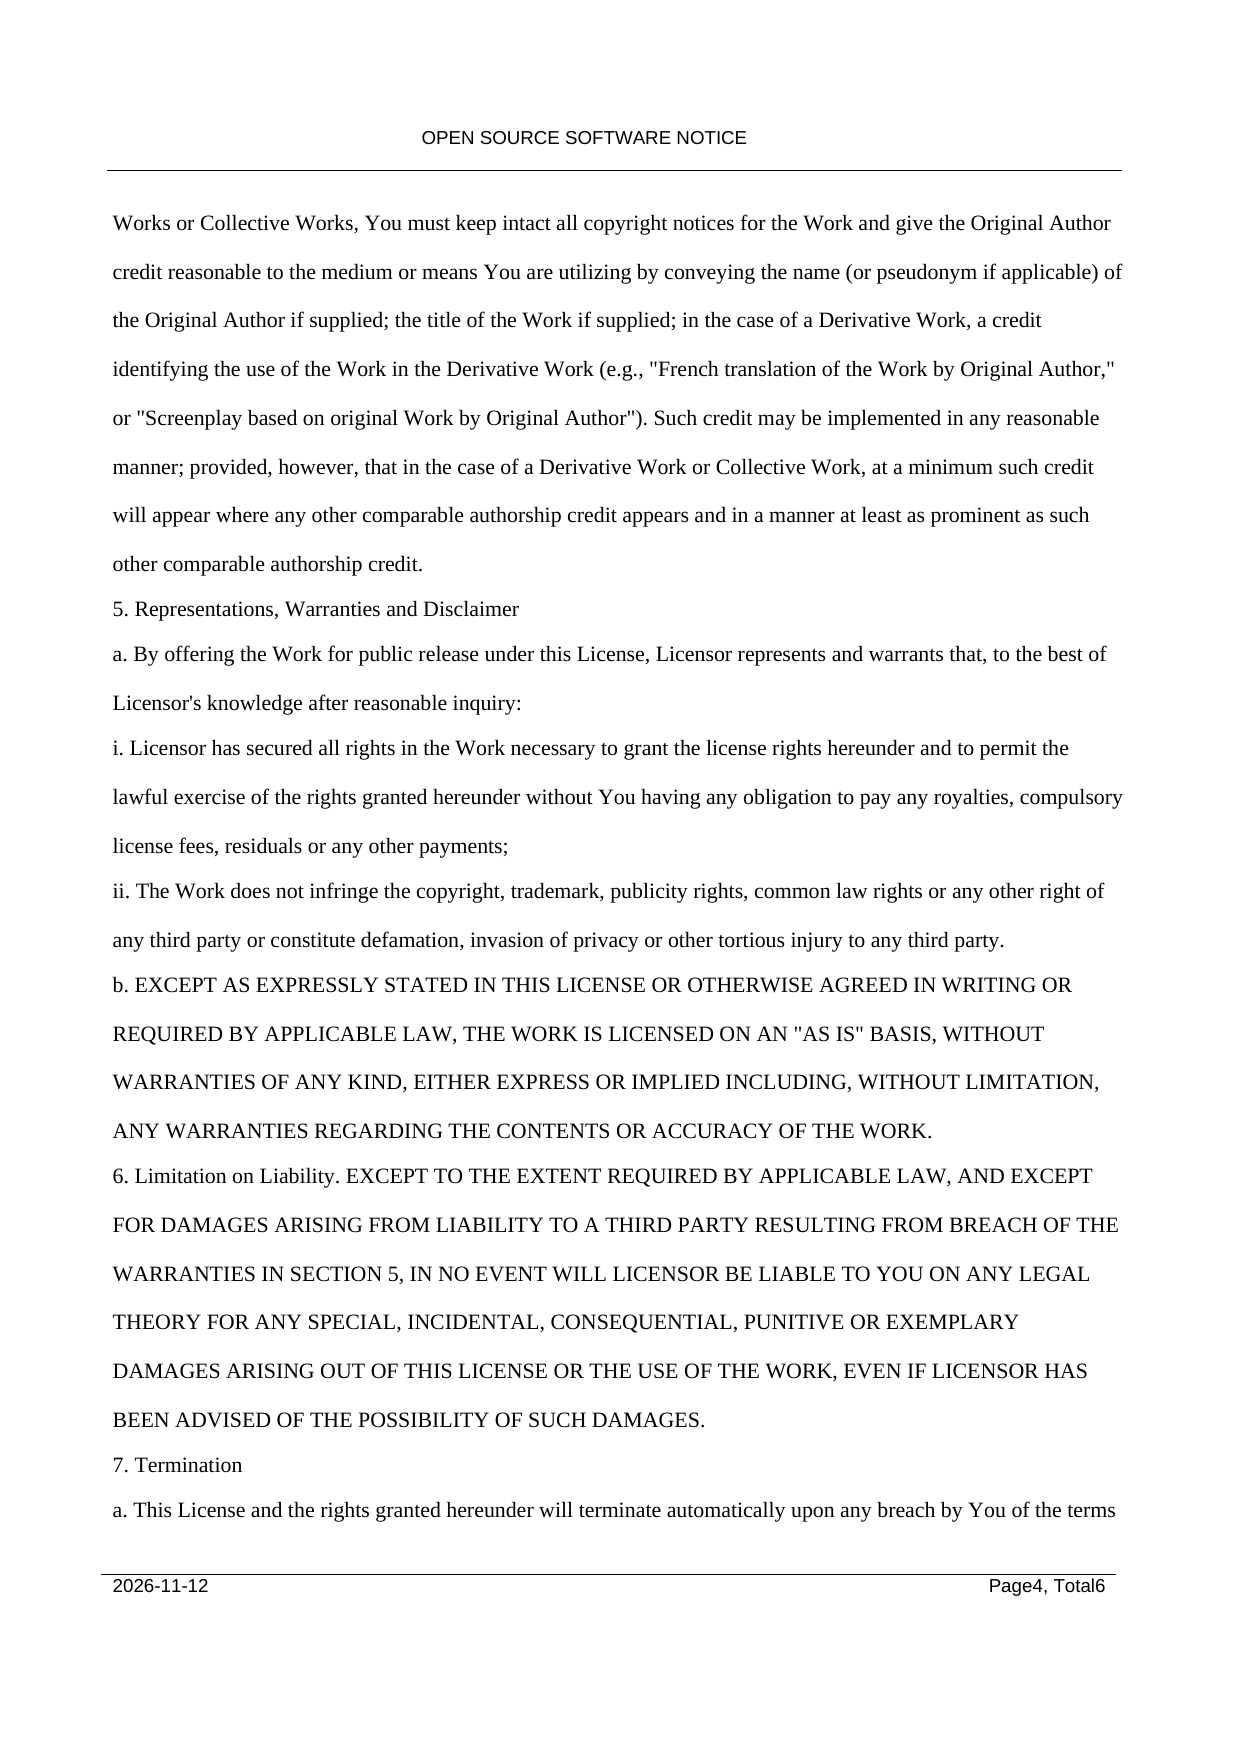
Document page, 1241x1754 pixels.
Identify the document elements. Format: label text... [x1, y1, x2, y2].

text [112, 206, 1128, 580]
text a. By offering the Work for public release under this License, Licensor represents and warrants that, to the best of Licensor's knowledge after reasonable inquiry: [112, 638, 1128, 719]
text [112, 1493, 1128, 1526]
text ii. The Work does not infringe the copyright, trademark, publicity rights, common law rights or any other right of any third party or constitute defamation, invasion of privacy or other tortious injury to any third party. [112, 874, 1128, 956]
text 5. Representations, Warranties and Disclaimer [112, 593, 1128, 625]
text i. Licensor has secured all rights in the Work necessary to grant the license rights hereunder and to permit the lawful exercise of the rights granted hereunder without You having any obligation to pay any royalties, compulsory license fees, residuals or any other payments; [112, 732, 1128, 862]
text b. EXCEPT AS EXPRESSLY STATED IN THIS LICENSE OR OTHERWISE AGREED IN WRITING OR REQUIRED BY APPLICABLE LAW, THE WORK IS LICENSED ON AN "AS IS" BASIS, WITHOUT WARRANTIES OF ANY KIND, EITHER EXPRESS OR IMPLIED INCLUDING, WITHOUT LIMITATION, ANY WARRANTIES REGARDING THE CONTENTS OR ACCURACY OF THE WORK. [112, 968, 1128, 1147]
text 6. Limitation on Liability. EXCEPT TO THE EXTENT REQUIRED BY APPLICABLE LAW, AND EXCEPT FOR DAMAGES ARISING FROM LIABILITY TO A THIRD PARTY RESULTING FROM BREACH OF THE WARRANTIES IN SECTION 5, IN NO EVENT WILL LICENSOR BE LIABLE TO YOU ON ANY LEGAL THEORY FOR ANY SPECIAL, INCIDENTAL, CONSEQUENTIAL, PUNITIVE OR EXEMPLARY DAMAGES ARISING OUT OF THIS LICENSE OR THE USE OF THE WORK, EVEN IF LICENSOR HAS BEEN ADVISED OF THE POSSIBILITY OF SUCH DAMAGES. [112, 1159, 1128, 1436]
text 7. Termination [112, 1448, 1128, 1481]
